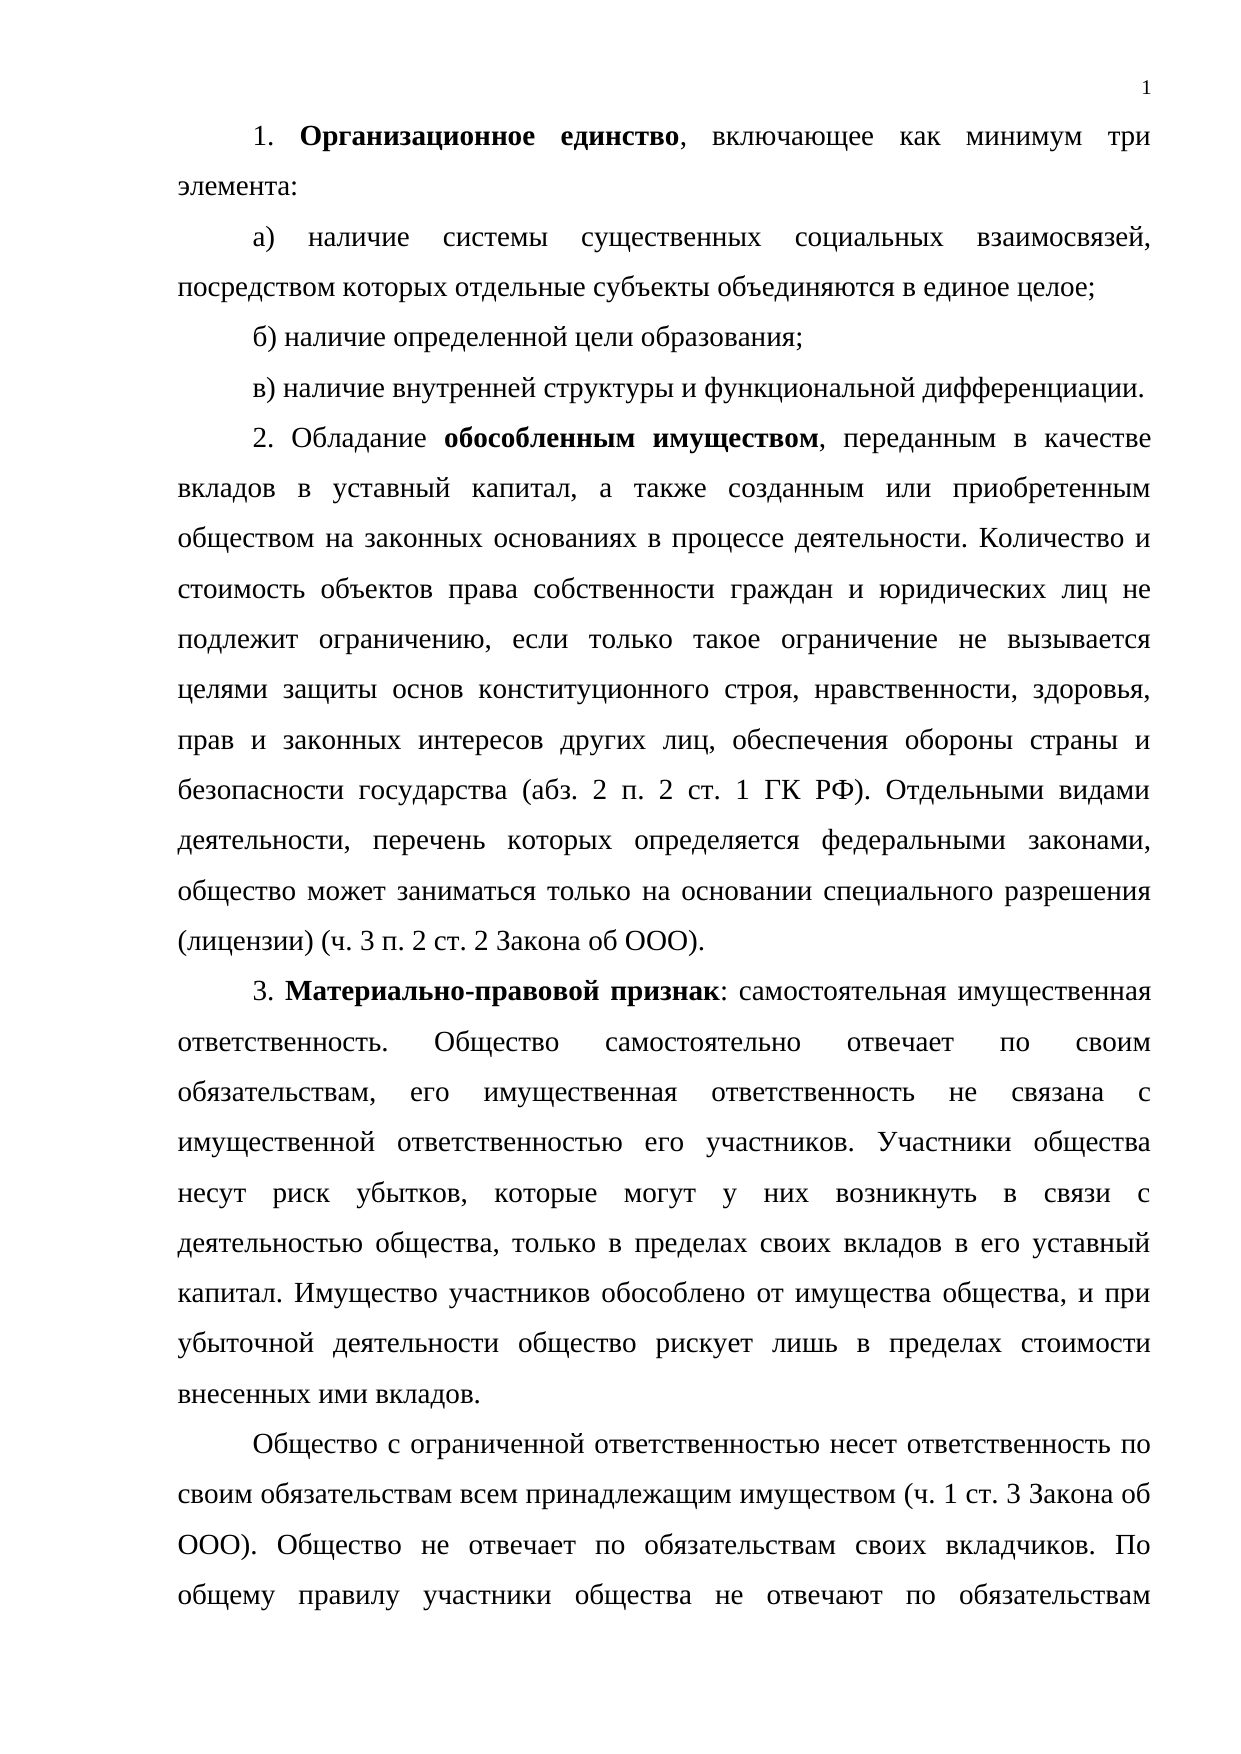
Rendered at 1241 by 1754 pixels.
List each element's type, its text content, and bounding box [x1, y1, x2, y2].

text 3. Материально-правовой признак: самостоятельная имущественная ответственность. Общество самостоятельно отвечает по своим обязательствам, его имущественная ответственность не связана с имущественной ответственностью его участников. Участники общества несут риск убытков, которые могут у них возникнуть в связи с деятельностью общества, только в пределах своих вкладов в его уставный капитал. Имущество участников обособлено от имущества общества, и при убыточной деятельности общество рискует лишь в пределах стоимости внесенных ими вкладов. [177, 973, 1152, 1409]
text 1. Организационное единство, включающее как минимум три элемента: [177, 118, 1152, 202]
text а) наличие системы существенных социальных взаимосвязей, посредством которых отдельные субъекты объединяются в единое целое; [177, 219, 1152, 303]
text в) наличие внутренней структуры и функциональной дифференциации. [177, 370, 1152, 403]
text 2. Обладание обособленным имуществом, переданным в качестве вкладов в уставный капитал, а также созданным или приобретенным обществом на законных основаниях в процессе деятельности. Количество и стоимость объектов права собственности граждан и юридических лиц не подлежит ограничению, если только такое ограничение не вызывается целями защиты основ конституционного строя, нравственности, здоровья, прав и законных интересов других лиц, обеспечения обороны страны и безопасности государства (абз. 2 п. 2 ст. 1 ГК РФ). Отдельными видами деятельности, перечень которых определяется федеральными законами, общество может заниматься только на основании специального разрешения (лицензии) (ч. 3 п. 2 ст. 2 Закона об ООО). [177, 420, 1152, 957]
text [177, 1426, 1152, 1611]
text б) наличие определенной цели образования; [177, 319, 1152, 353]
